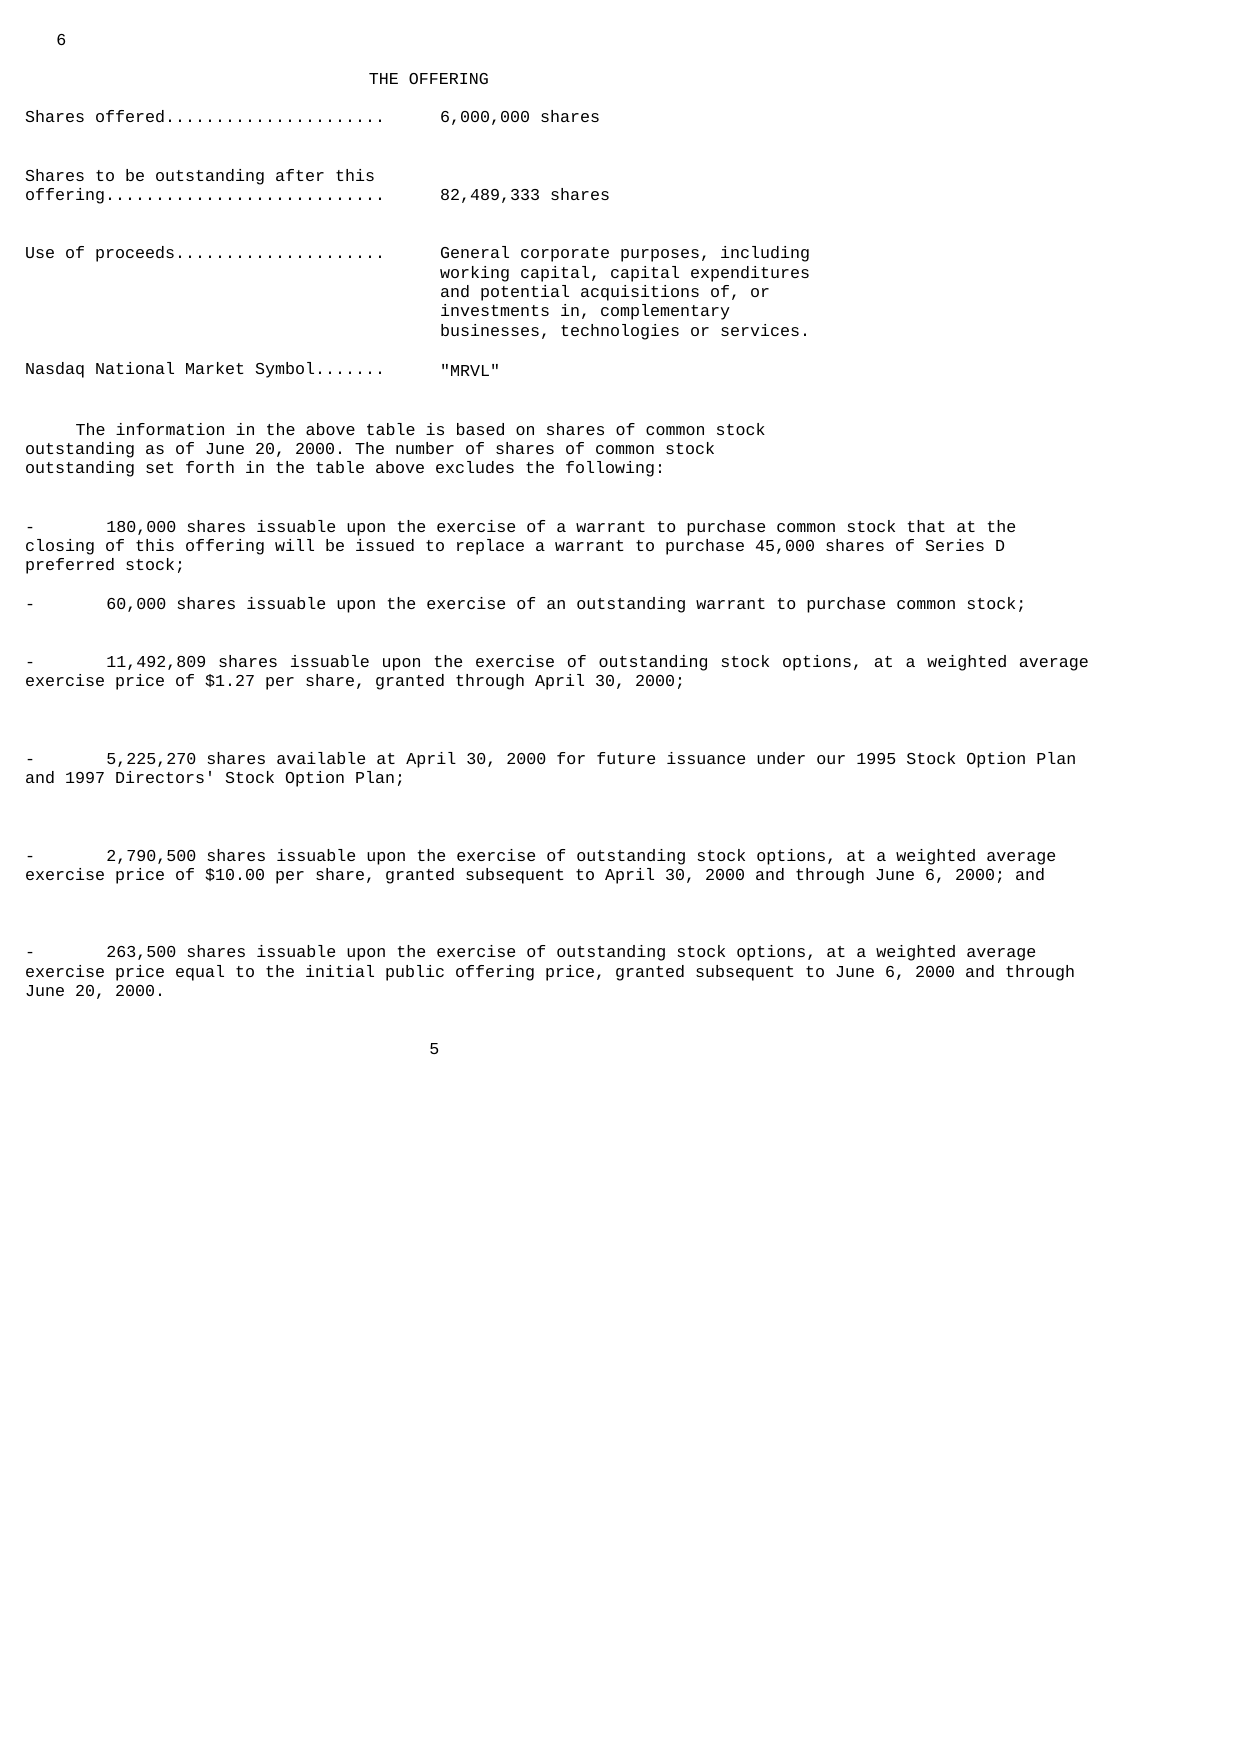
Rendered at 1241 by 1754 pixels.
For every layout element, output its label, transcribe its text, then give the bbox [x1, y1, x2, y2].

text Use of proceeds..................... [25, 245, 388, 264]
text 6,000,000 shares [440, 109, 1090, 128]
text Shares to be outstanding after this offering............................ [25, 167, 388, 206]
list 5,225,270 shares available at April 30, 2000 for future issuance under our 1995 Stock Option Plan and 1997 Directors' Stock Option Plan; [25, 750, 1090, 788]
list 11,492,809 shares issuable upon the exercise of outstanding stock options, at a weighted average exercise price of $1.27 per share, granted through April 30, 2000; [25, 653, 1090, 692]
text 5 [429, 1041, 1090, 1060]
text General corporate purposes, including working capital, capital expenditures and potential acquisitions of, or investments in, complementary businesses, technologies or services. [440, 245, 813, 341]
text The information in the above table is based on shares of common stock outstanding as of June 20, 2000. The number of shares of common stock outstanding set forth in the table above excludes the following: [25, 421, 774, 479]
text "MRVL" [440, 363, 1090, 382]
list 263,500 shares issuable upon the exercise of outstanding stock options, at a weighted average exercise price equal to the initial public offering price, granted subsequent to June 6, 2000 and through June 20, 2000. [25, 944, 1090, 1002]
text Nasdaq National Market Symbol....... [25, 361, 388, 380]
text Shares offered...................... [25, 109, 388, 128]
list 60,000 shares issuable upon the exercise of an outstanding warrant to purchase common stock; [25, 596, 1090, 614]
text THE OFFERING [369, 70, 1090, 89]
text 6 [56, 32, 1090, 50]
list 180,000 shares issuable upon the exercise of a warrant to purchase common stock that at the closing of this offering will be issued to replace a warrant to purchase 45,000 shares of Series D preferred stock; [25, 518, 1090, 576]
text 82,489,333 shares [440, 187, 1090, 206]
list 2,790,500 shares issuable upon the exercise of outstanding stock options, at a weighted average exercise price of $10.00 per share, granted subsequent to April 30, 2000 and through June 6, 2000; and [25, 847, 1090, 885]
